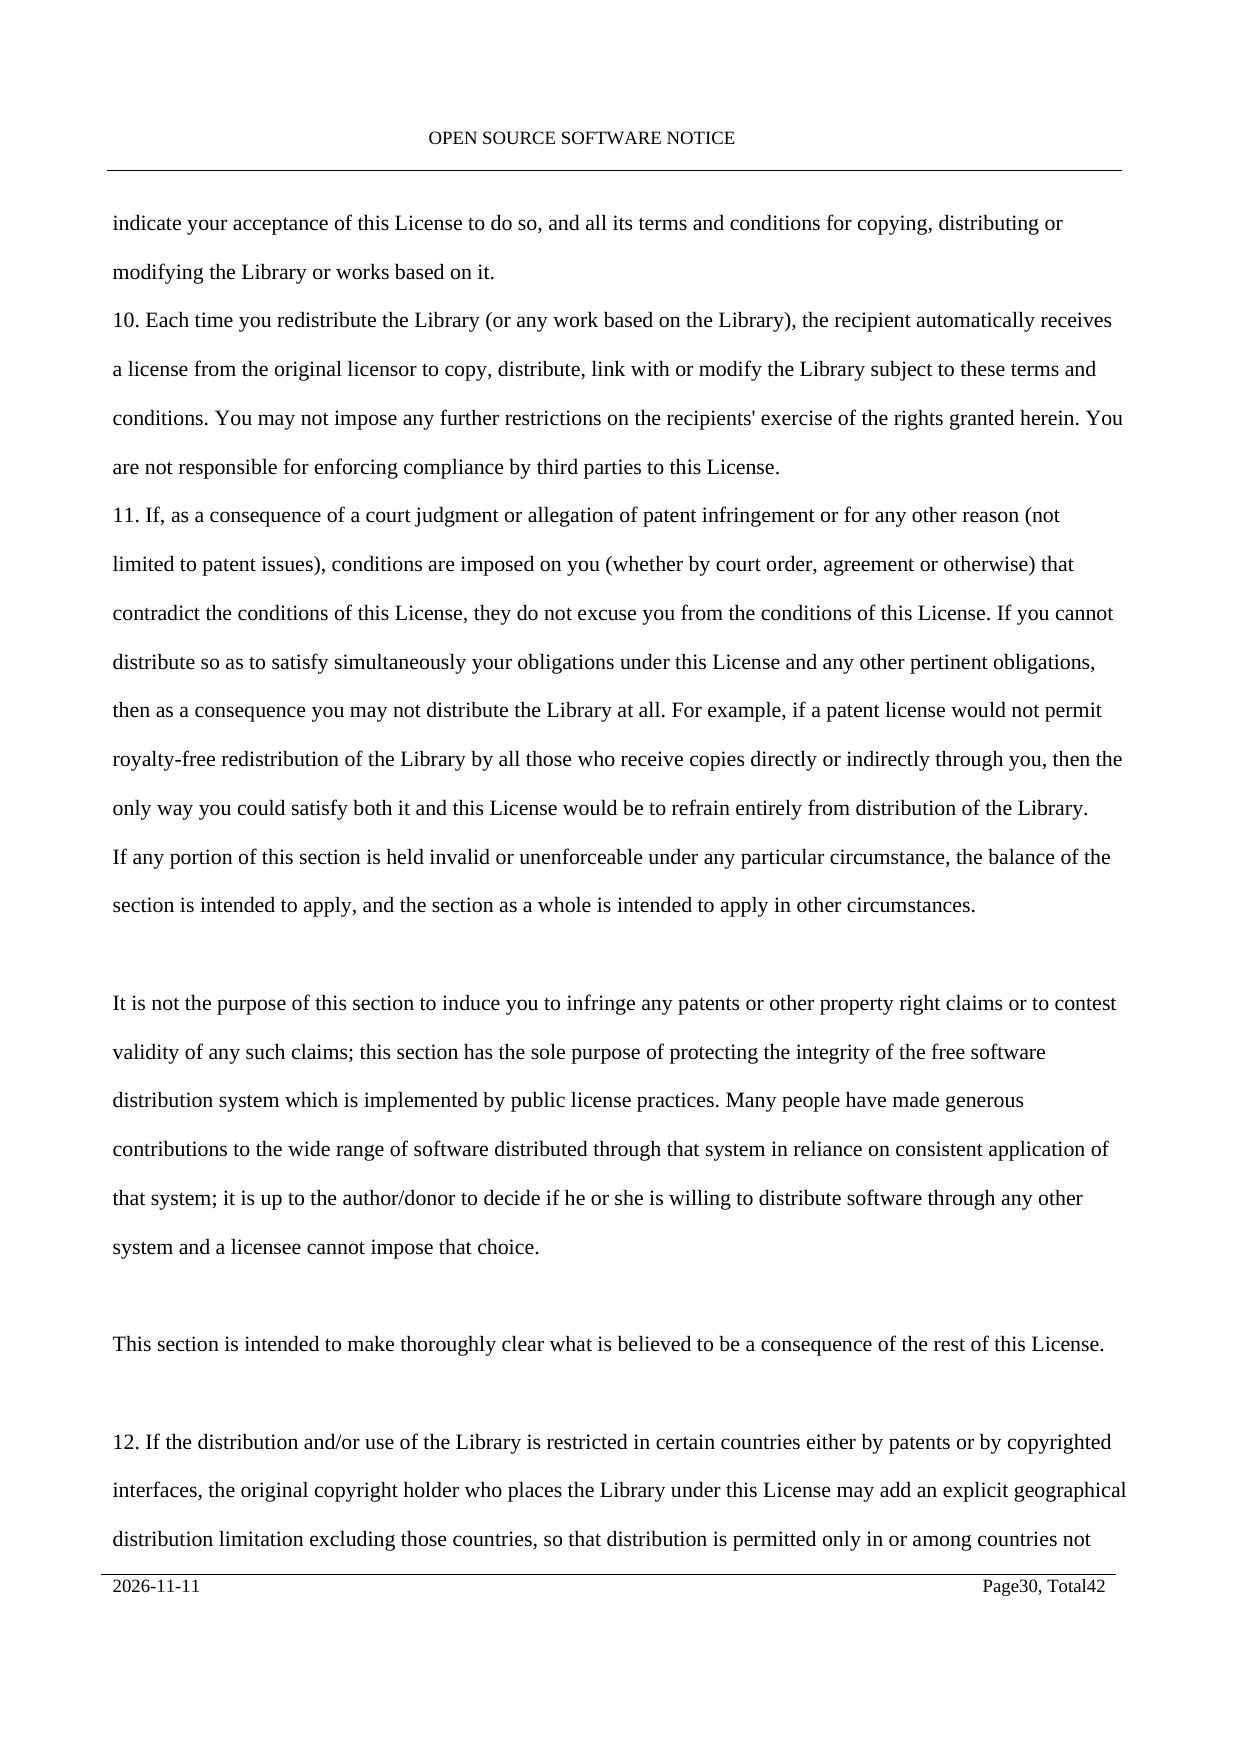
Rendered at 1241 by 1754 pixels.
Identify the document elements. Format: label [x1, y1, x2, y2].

text [112, 206, 1128, 1555]
